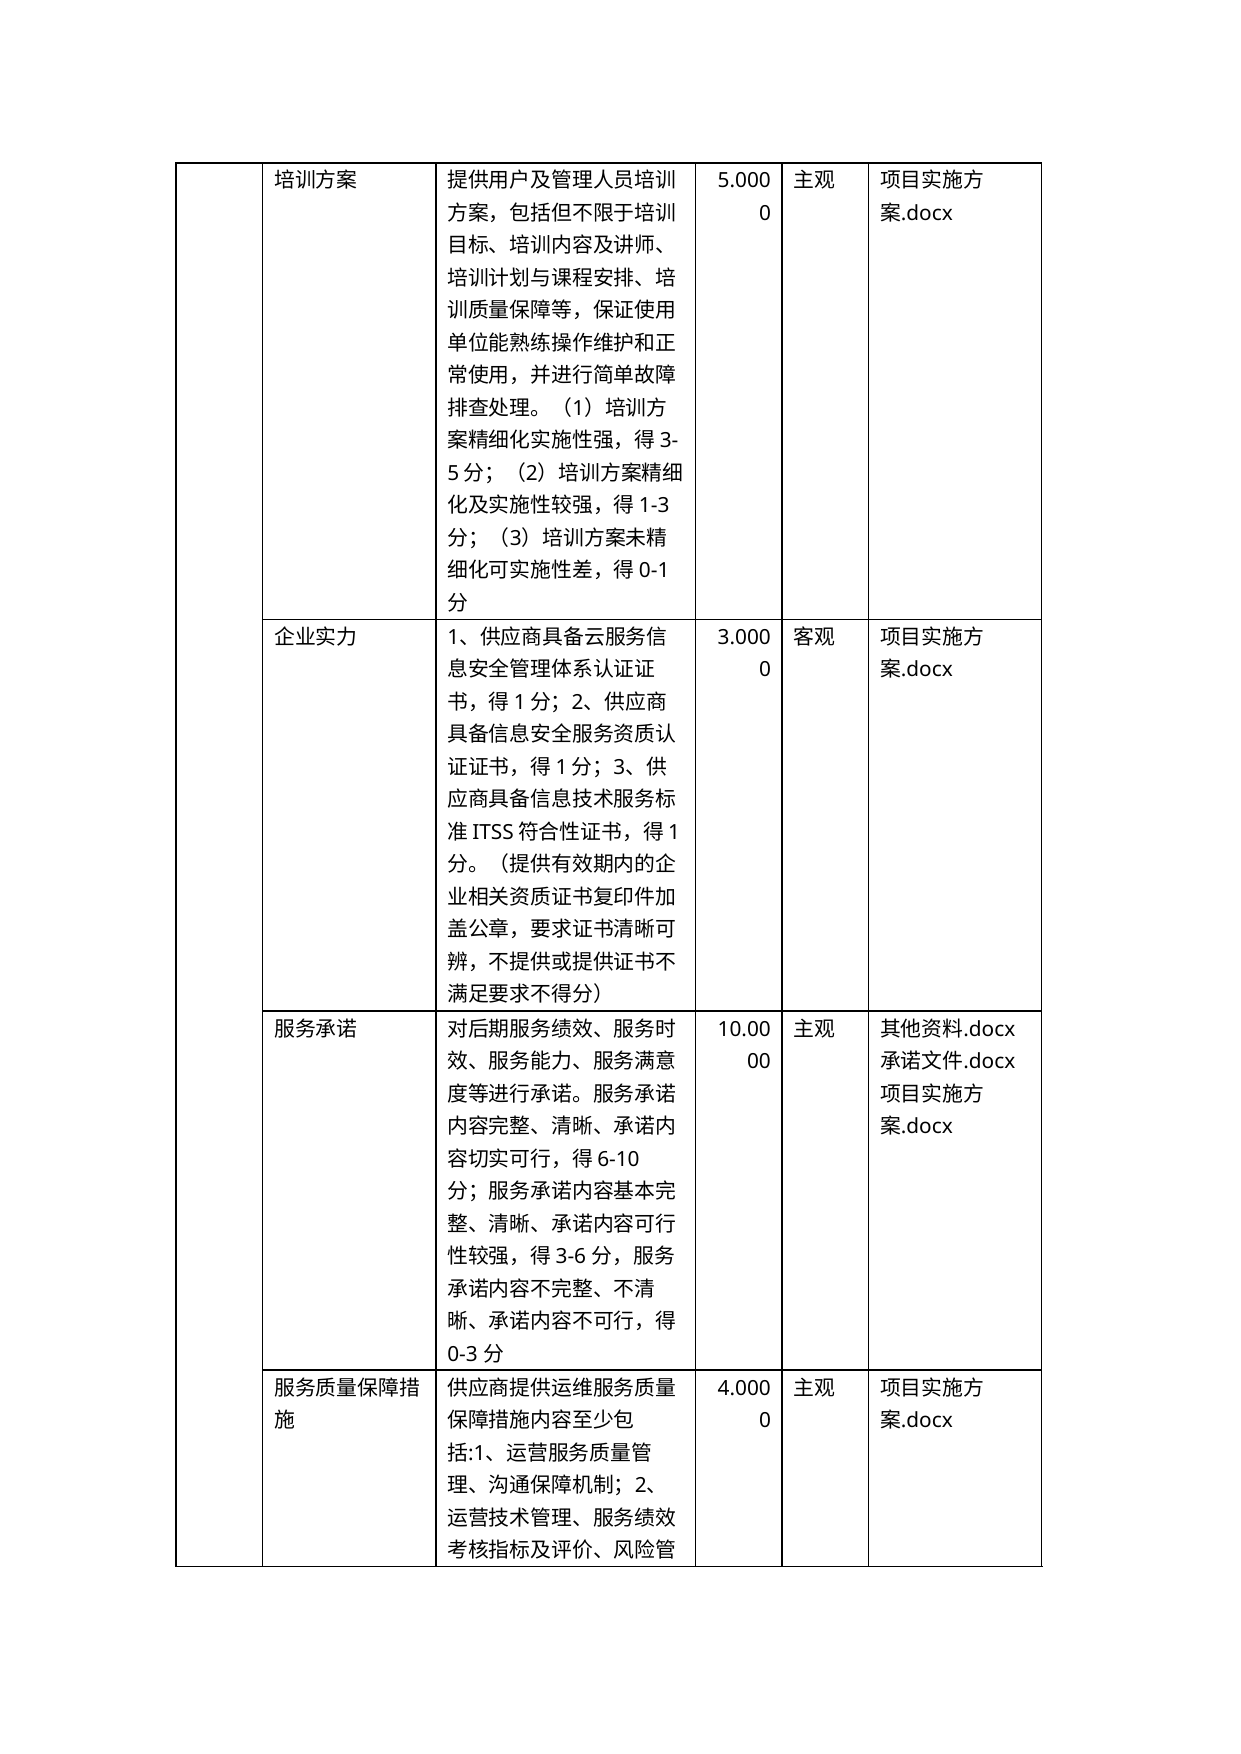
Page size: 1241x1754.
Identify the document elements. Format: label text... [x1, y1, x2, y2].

table_cell 其他资料.docx 承诺文件.docx 项目实施方案.docx [869, 1012, 1041, 1369]
table_cell 服务质量保障措施 [263, 1371, 435, 1566]
table_cell 项目实施方案.docx [869, 620, 1041, 1010]
table_cell 10.0000 [696, 1012, 781, 1369]
table_cell 主观 [783, 1012, 868, 1369]
table_cell 提供用户及管理人员培训方案，包括但不限于培训目标、培训内容及讲师、培训计划与课程安排、培训质量保障等，保证使用单位能熟练操作维护和正常使用，并进行简单故障排查处理。（1）培训方案精细化实施性强，得3-5分；（2）培训方案精细化及实施性较强，得1-3分；（3）培训方案未精细化可实施性差，得0-1分 [437, 164, 695, 618]
table_cell 客观 [783, 620, 868, 1010]
table_cell 项目实施方案.docx [869, 1371, 1041, 1566]
table_cell 培训方案 [263, 164, 435, 618]
table_cell 1、供应商具备云服务信息安全管理体系认证证书，得1分；2、供应商具备信息安全服务资质认证证书，得1分；3、供应商具备信息技术服务标准ITSS符合性证书，得1分。（提供有效期内的企业相关资质证书复印件加盖公章，要求证书清晰可辨，不提供或提供证书不满足要求不得分） [437, 620, 695, 1010]
table_cell 3.0000 [696, 620, 781, 1010]
table_cell 主观 [783, 164, 868, 618]
table_cell 企业实力 [263, 620, 435, 1010]
table_cell 5.0000 [696, 164, 781, 618]
table_cell 主观 [783, 1371, 868, 1566]
table_cell 对后期服务绩效、服务时效、服务能力、服务满意度等进行承诺。服务承诺内容完整、清晰、承诺内容切实可行，得6-10分；服务承诺内容基本完整、清晰、承诺内容可行性较强，得3-6 分，服务承诺内容不完整、不清晰、承诺内容不可行，得0-3 分 [437, 1012, 695, 1369]
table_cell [437, 1371, 695, 1566]
table_cell 服务承诺 [263, 1012, 435, 1369]
table_cell 4.0000 [696, 1371, 781, 1566]
table_cell 项目实施方案.docx [869, 164, 1041, 618]
